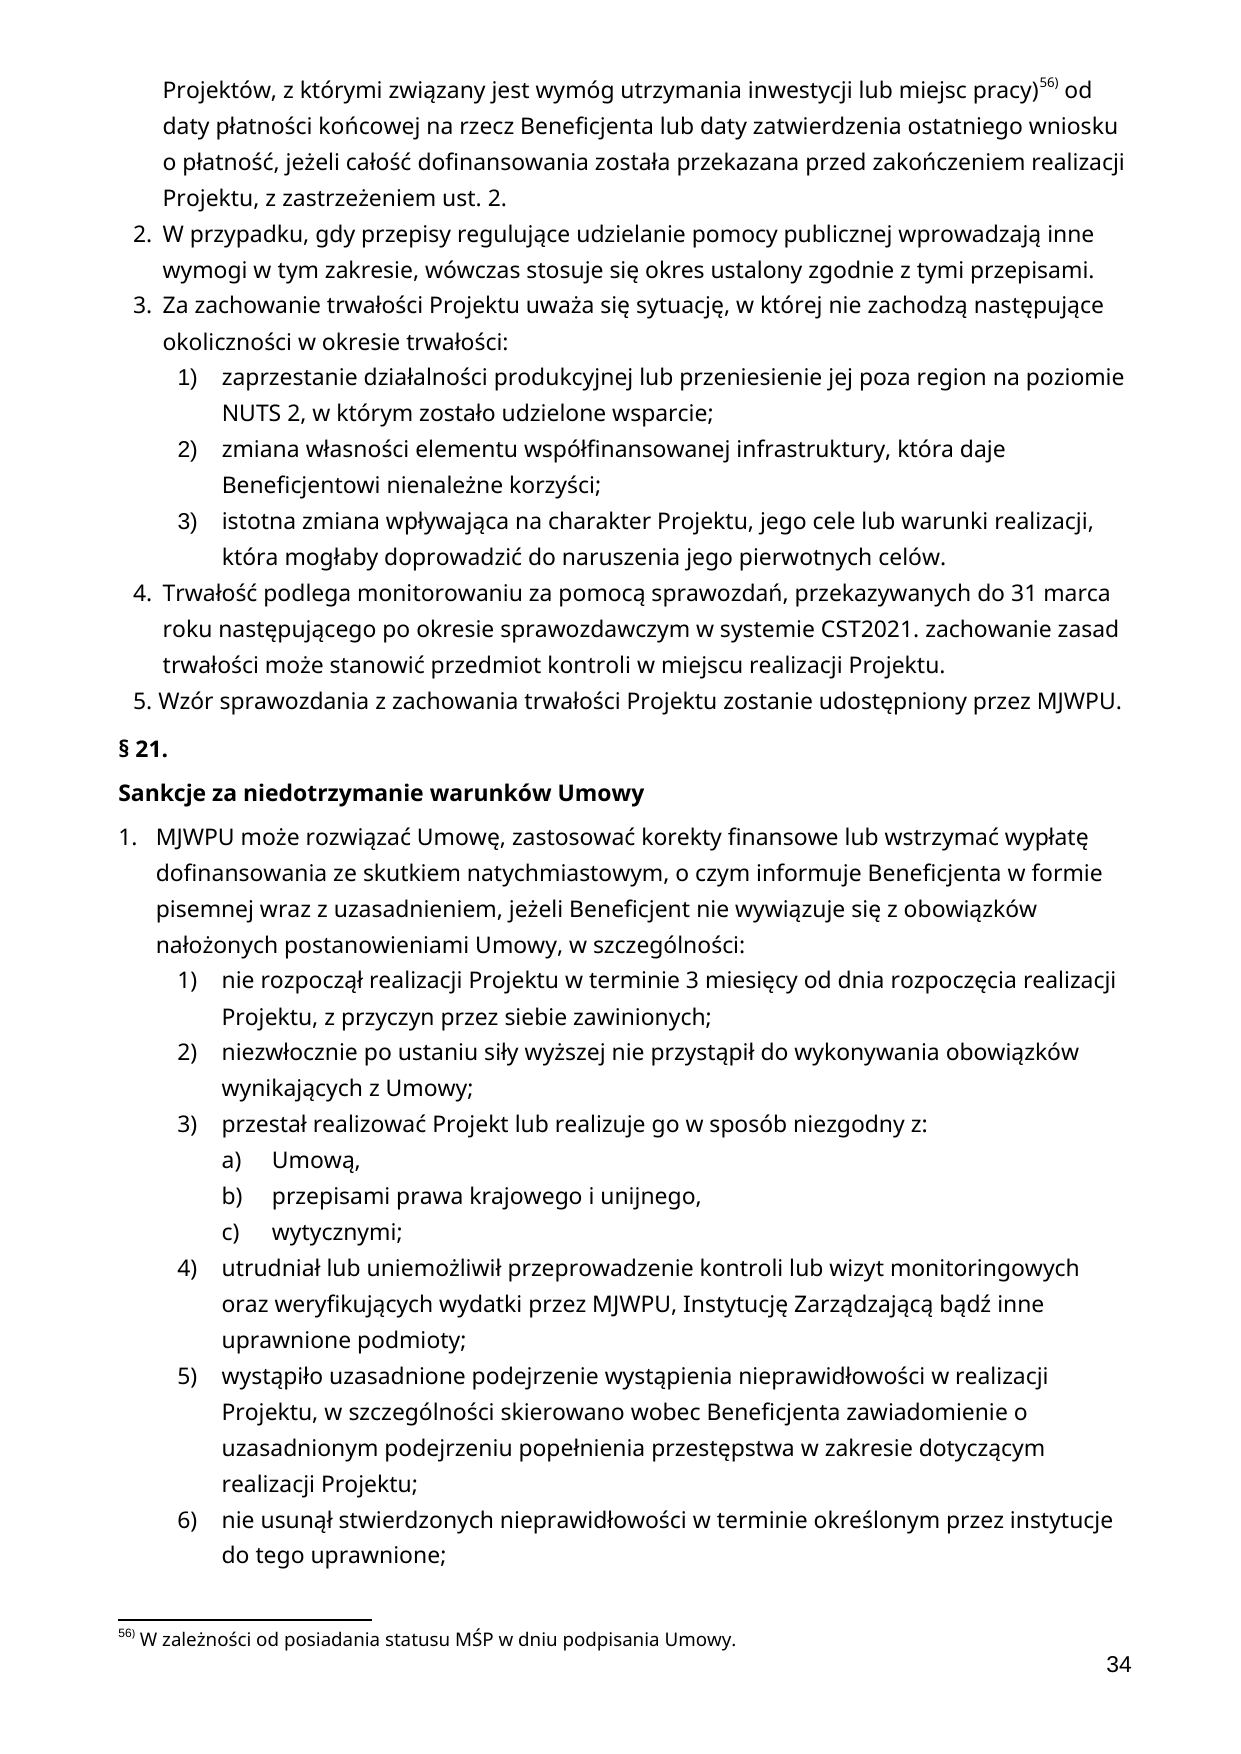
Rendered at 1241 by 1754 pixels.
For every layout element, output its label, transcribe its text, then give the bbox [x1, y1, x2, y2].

list niezwłocznie po ustaniu siły wyższej nie przystąpił do wykonywania obowiązków wynikających z Umowy; [177, 1036, 1132, 1103]
list wytycznymi; [221, 1216, 1132, 1247]
list przestał realizować Projekt lub realizuje go w sposób niezgodny z: [177, 1108, 1132, 1139]
list MJWPU może rozwiązać Umowę, zastosować korekty finansowe lub wstrzymać wypłatę dofinansowania ze skutkiem natychmiastowym, o czym informuje Beneficjenta w formie pisemnej wraz z uzasadnieniem, jeżeli Beneficjent nie wywiązuje się z obowiązków nałożonych postanowieniami Umowy, w szczególności: [118, 821, 1132, 960]
list Umową, [221, 1144, 1132, 1175]
list 5. Wzór sprawozdania z zachowania trwałości Projektu zostanie udostępniony przez MJWPU. [133, 685, 1132, 716]
list Trwałość podlega monitorowaniu za pomocą sprawozdań, przekazywanych do 31 marca roku następującego po okresie sprawozdawczym w systemie CST2021. zachowanie zasad trwałości może stanowić przedmiot kontroli w miejscu realizacji Projektu. [133, 577, 1132, 680]
list wystąpiło uzasadnione podejrzenie wystąpienia nieprawidłowości w realizacji Projektu, w szczególności skierowano wobec Beneficjenta zawiadomienie o uzasadnionym podejrzeniu popełnienia przestępstwa w zakresie dotyczącym realizacji Projektu; [177, 1360, 1132, 1499]
list Za zachowanie trwałości Projektu uważa się sytuację, w której nie zachodzą następujące okoliczności w okresie trwałości: [133, 289, 1132, 357]
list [133, 74, 1132, 213]
list istotna zmiana wpływająca na charakter Projektu, jego cele lub warunki realizacji, która mogłaby doprowadzić do naruszenia jego pierwotnych celów. [177, 505, 1132, 572]
list nie usunął stwierdzonych nieprawidłowości w terminie określonym przez instytucje do tego uprawnione; [177, 1503, 1132, 1571]
list W przypadku, gdy przepisy regulujące udzielanie pomocy publicznej wprowadzają inne wymogi w tym zakresie, wówczas stosuje się okres ustalony zgodnie z tymi przepisami. [133, 218, 1132, 285]
list utrudniał lub uniemożliwił przeprowadzenie kontroli lub wizyt monitoringowych oraz weryfikujących wydatki przez MJWPU, Instytucję Zarządzającą bądź inne uprawnione podmioty; [177, 1252, 1132, 1355]
list zmiana własności elementu współfinansowanej infrastruktury, która daje Beneficjentowi nienależne korzyści; [177, 433, 1132, 500]
list zaprzestanie działalności produkcyjnej lub przeniesienie jej poza region na poziomie NUTS 2, w którym zostało udzielone wsparcie; [177, 361, 1132, 428]
subtitle § 21. [118, 733, 1132, 764]
list przepisami prawa krajowego i unijnego, [221, 1180, 1132, 1211]
subtitle Sankcje za niedotrzymanie warunków Umowy [118, 777, 1132, 808]
list nie rozpoczął realizacji Projektu w terminie 3 miesięcy od dnia rozpoczęcia realizacji Projektu, z przyczyn przez siebie zawinionych; [177, 964, 1132, 1032]
